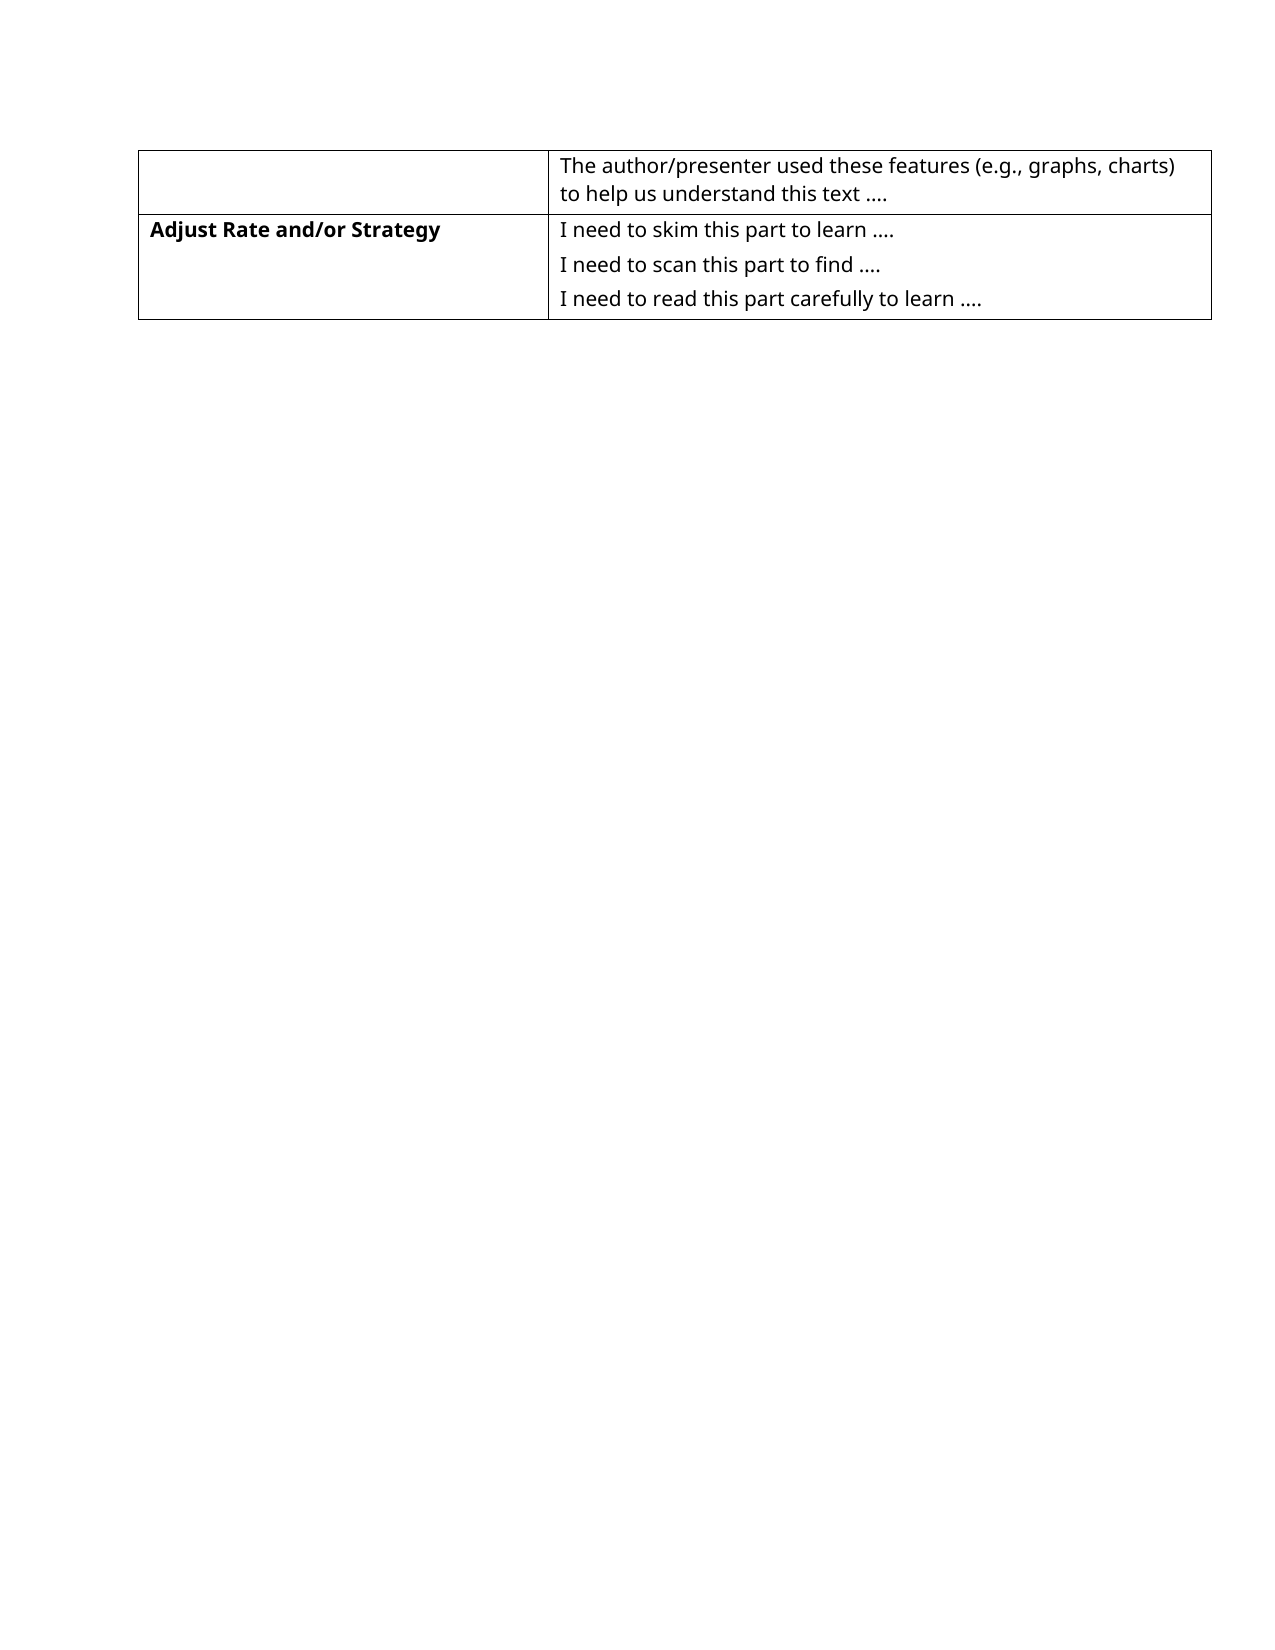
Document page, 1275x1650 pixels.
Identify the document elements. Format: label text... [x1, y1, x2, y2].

table_cell Adjust Rate and/or Strategy [139, 215, 548, 319]
table_cell I need to skim this part to learn …. I need to scan this part to find …. I need to read this part carefully to learn …. [549, 215, 1211, 319]
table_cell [549, 151, 1211, 214]
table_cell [139, 151, 548, 214]
